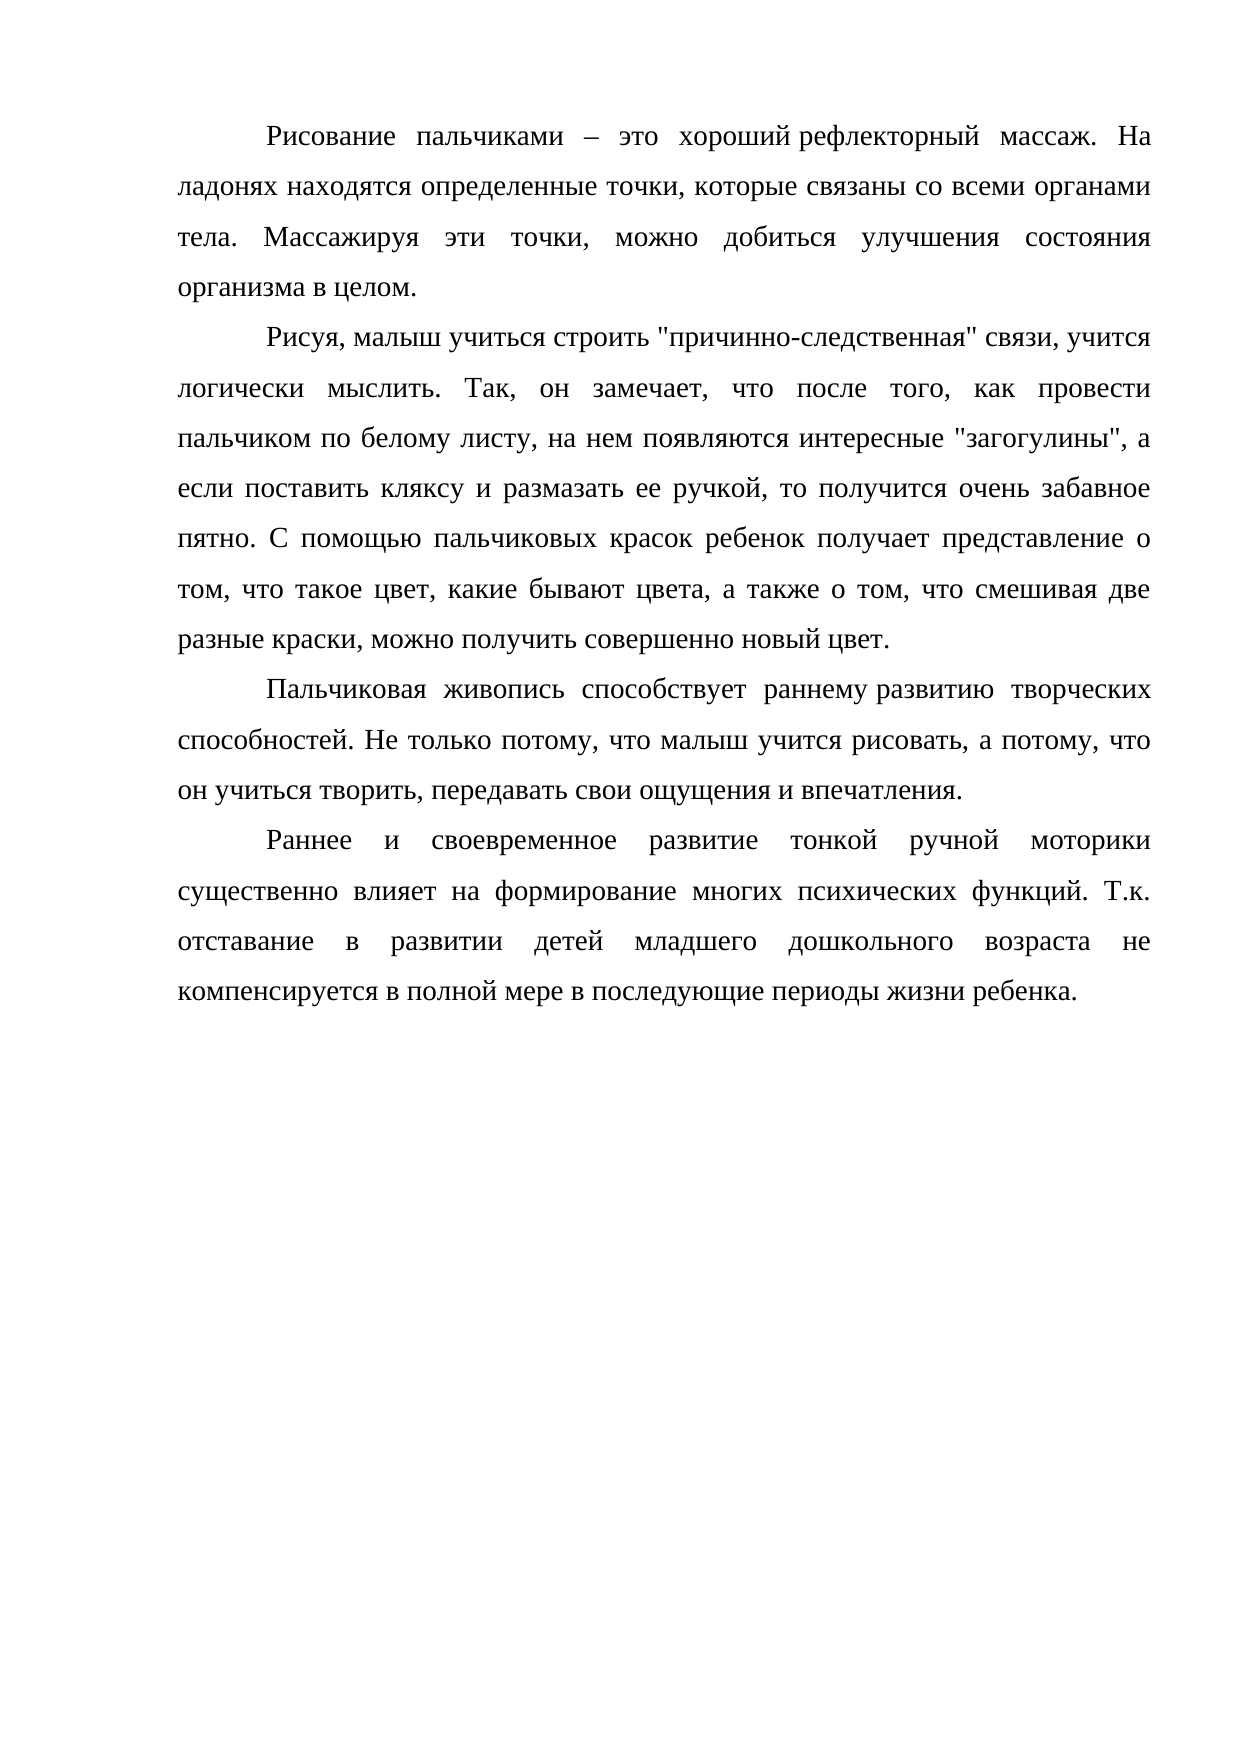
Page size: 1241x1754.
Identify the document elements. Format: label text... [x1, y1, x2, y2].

text Пальчиковая живопись способствует раннему развитию творческих способностей. Не только потому, что малыш учится рисовать, а потому, что он учиться творить, передавать свои ощущения и впечатления. [177, 672, 1152, 806]
text Рисуя, малыш учиться строить "причинно-следственная" связи, учится логически мыслить. Так, он замечает, что после того, как провести пальчиком по белому листу, на нем появляются интересные "загогулины", а если поставить кляксу и размазать ее ручкой, то получится очень забавное пятно. С помощью пальчиковых красок ребенок получает представление о том, что такое цвет, какие бывают цвета, а также о том, что смешивая две разные краски, можно получить совершенно новый цвет. [177, 319, 1152, 655]
text Раннее и своевременное развитие тонкой ручной моторики существенно влияет на формирование многих психических функций. Т.к. отставание в развитии детей младшего дошкольного возраста не компенсируется в полной мере в последующие периоды жизни ребенка. [177, 822, 1152, 1007]
text Рисование пальчиками – это хороший рефлекторный массаж. На ладонях находятся определенные точки, которые связаны со всеми органами тела. Массажируя эти точки, можно добиться улучшения состояния организма в целом. [177, 118, 1152, 303]
